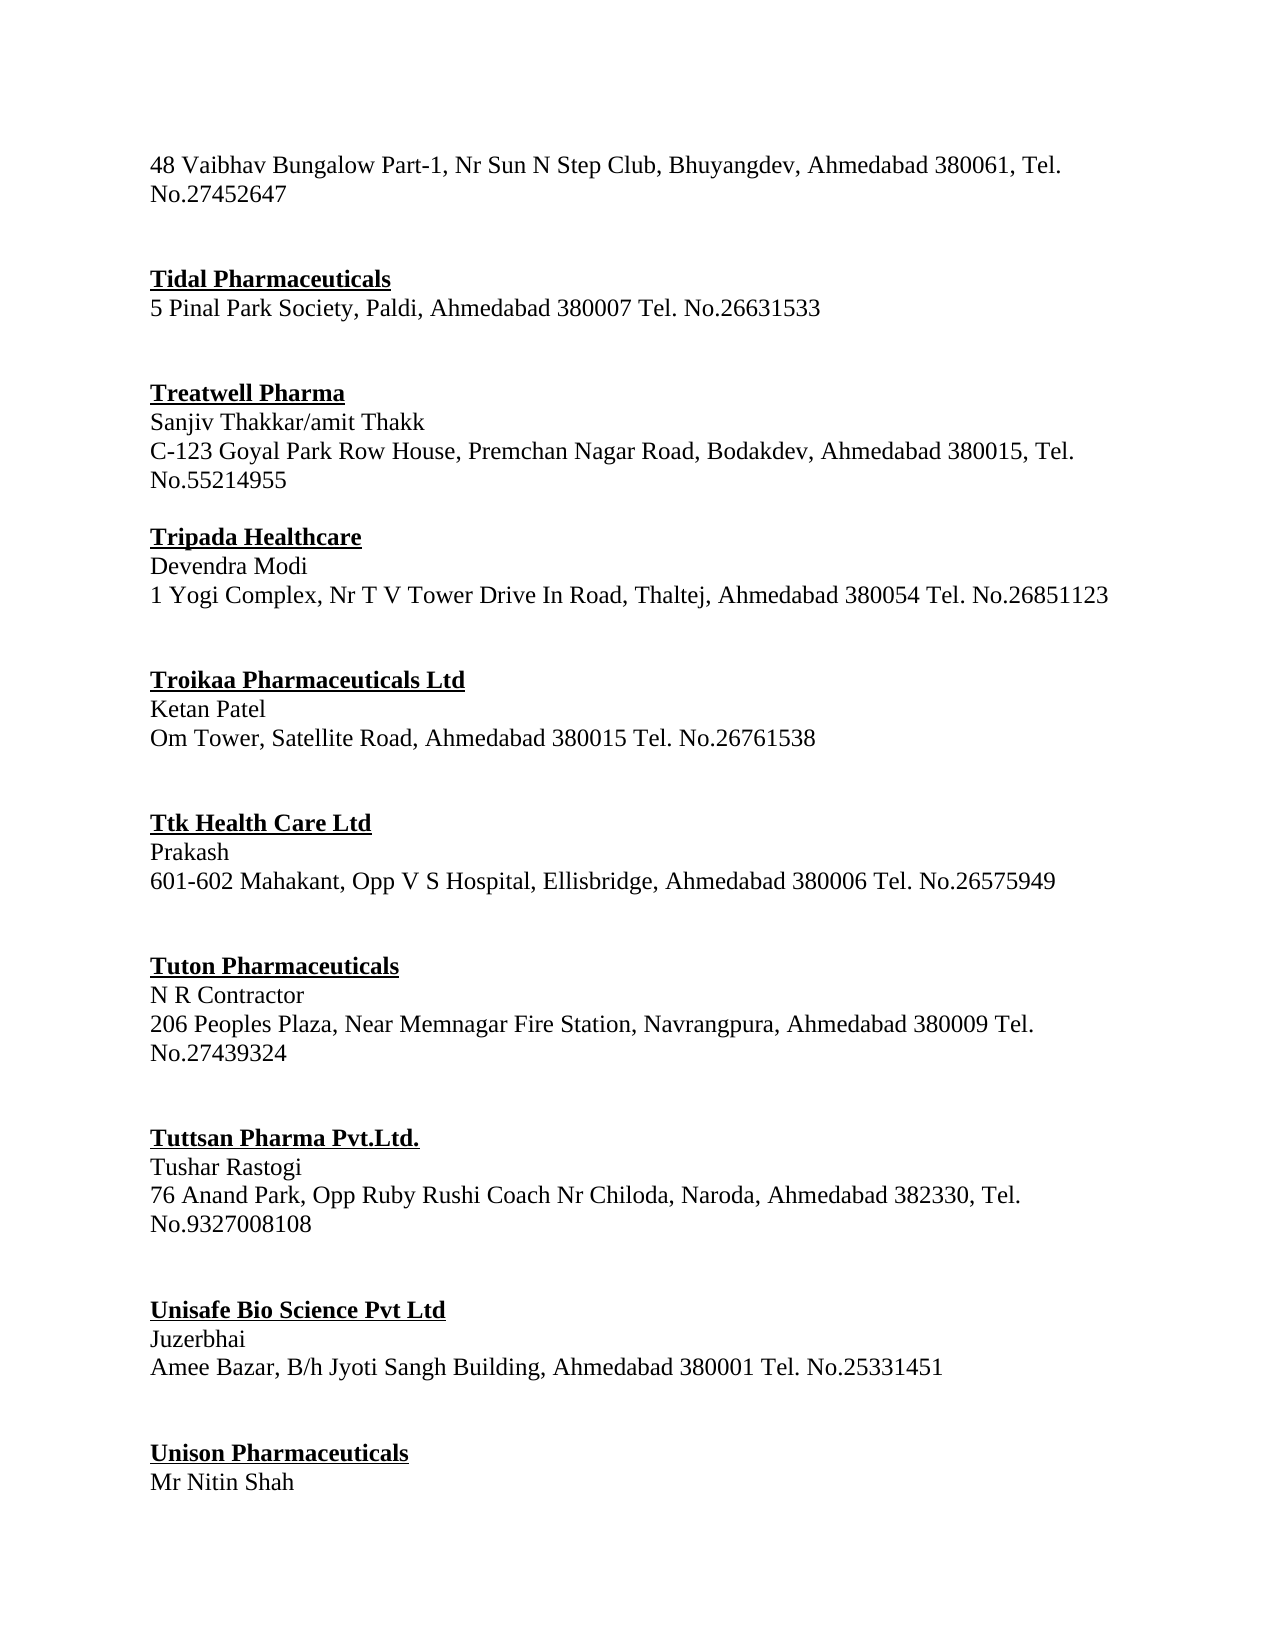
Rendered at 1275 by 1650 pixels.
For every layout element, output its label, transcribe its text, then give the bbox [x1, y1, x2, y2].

text Troikaa Pharmaceuticals Ltd Ketan Patel Om Tower, Satellite Road, Ahmedabad 380015 Tel. No.26761538 [150, 665, 1125, 808]
text Tuton Pharmaceuticals [150, 951, 1125, 980]
text Unisafe Bio Science Pvt Ltd Juzerbhai Amee Bazar, B/h Jyoti Sangh Building, Ahmedabad 380001 Tel. No.25331451 [150, 1295, 1125, 1438]
text Tripada Healthcare Devendra Modi 1 Yogi Complex, Nr T V Tower Drive In Road, Thaltej, Ahmedabad 380054 Tel. No.26851123 [150, 522, 1125, 665]
text Ttk Health Care Ltd Prakash 601-602 Mahakant, Opp V S Hospital, Ellisbridge, Ahmedabad 380006 Tel. No.26575949 [150, 808, 1125, 951]
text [150, 1438, 1125, 1495]
text Treatwell Pharma Sanjiv Thakkar/amit Thakk C-123 Goyal Park Row House, Premchan Nagar Road, Bodakdev, Ahmedabad 380015, Tel. No.55214955 [150, 378, 1125, 493]
text N R Contractor 206 Peoples Plaza, Near Memnagar Fire Station, Navrangpura, Ahmedabad 380009 Tel. No.27439324 [150, 980, 1125, 1123]
text Tuttsan Pharma Pvt.Ltd. Tushar Rastogi 76 Anand Park, Opp Ruby Rushi Coach Nr Chiloda, Naroda, Ahmedabad 382330, Tel. No.9327008108 [150, 1123, 1125, 1295]
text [150, 150, 1125, 264]
text Tidal Pharmaceuticals 5 Pinal Park Society, Paldi, Ahmedabad 380007 Tel. No.26631533 [150, 264, 1125, 378]
